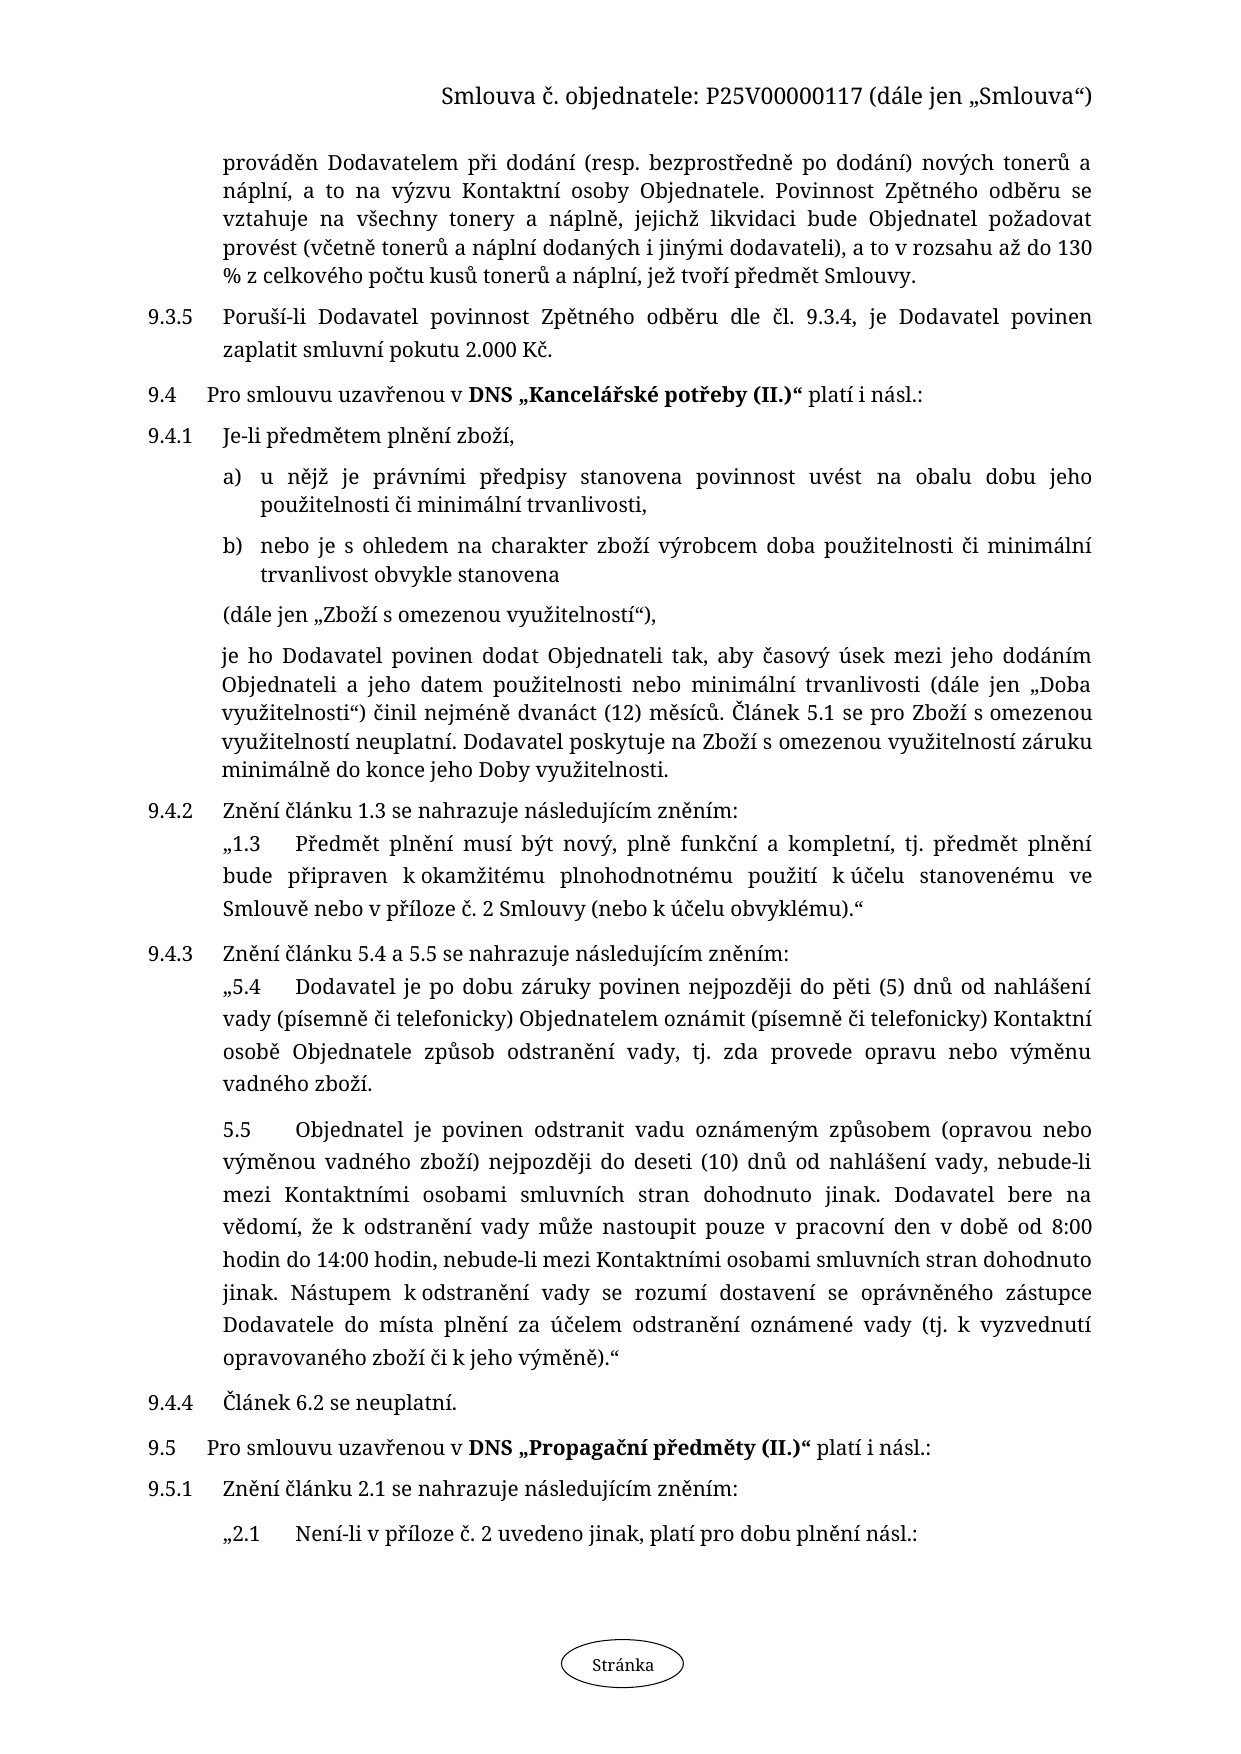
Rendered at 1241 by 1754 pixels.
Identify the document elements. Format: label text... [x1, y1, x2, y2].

list „5.4 Dodavatel je po dobu záruky povinen nejpozději do pěti (5) dnů od nahlášení vady (písemně či telefonicky) Objednatelem oznámit (písemně či telefonicky) Kontaktní osobě Objednatele způsob odstranění vady, tj. zda provede opravu nebo výměnu vadného zboží. [223, 972, 1093, 1098]
list u nějž je právními předpisy stanovena povinnost uvést na obalu dobu jeho použitelnosti či minimální trvanlivosti, [223, 462, 1093, 519]
list „2.1 Není-li v příloze č. 2 uvedeno jinak, platí pro dobu plnění násl.: [223, 1519, 1093, 1548]
list Článek 6.2 se neuplatní. [148, 1388, 1093, 1416]
text (dále jen „Zboží s omezenou využitelností“), [223, 601, 1093, 629]
list Pro smlouvu uzavřenou v DNS „Kancelářské potřeby (II.)“ platí i násl.: [148, 380, 1093, 408]
list Poruší-li Dodavatel povinnost Zpětného odběru dle čl. 9.3.4, je Dodavatel povinen zaplatit smluvní pokutu 2.000 Kč. [148, 302, 1093, 363]
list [148, 148, 1093, 290]
list Pro smlouvu uzavřenou v DNS „Propagační předměty (II.)“ platí i násl.: [148, 1433, 1093, 1462]
list nebo je s ohledem na charakter zboží výrobcem doba použitelnosti či minimální trvanlivost obvykle stanovena [223, 531, 1093, 588]
list Znění článku 2.1 se nahrazuje následujícím zněním: [148, 1474, 1093, 1502]
list 5.5 Objednatel je povinen odstranit vadu oznámeným způsobem (opravou nebo výměnou vadného zboží) nejpozději do deseti (10) dnů od nahlášení vady, nebude-li mezi Kontaktními osobami smluvních stran dohodnuto jinak. Dodavatel bere na vědomí, že k odstranění vady může nastoupit pouze v pracovní den v době od 8:00 hodin do 14:00 hodin, nebude-li mezi Kontaktními osobami smluvních stran dohodnuto jinak. Nástupem k odstranění vady se rozumí dostavení se oprávněného zástupce Dodavatele do místa plnění za účelem odstranění oznámené vady (tj. k vyzvednutí opravovaného zboží či k jeho výměně).“ [223, 1115, 1093, 1371]
list Je-li předmětem plnění zboží, [148, 421, 1093, 449]
text je ho Dodavatel povinen dodat Objednateli tak, aby časový úsek mezi jeho dodáním Objednateli a jeho datem použitelnosti nebo minimální trvanlivosti (dále jen „Doba využitelnosti“) činil nejméně dvanáct (12) měsíců. Článek 5.1 se pro Zboží s omezenou využitelností neuplatní. Dodavatel poskytuje na Zboží s omezenou využitelností záruku minimálně do konce jeho Doby využitelnosti. [221, 642, 1093, 784]
list Znění článku 5.4 a 5.5 se nahrazuje následujícím zněním: [148, 939, 1093, 968]
list Znění článku 1.3 se nahrazuje následujícím zněním: [148, 796, 1093, 825]
list „1.3 Předmět plnění musí být nový, plně funkční a kompletní, tj. předmět plnění bude připraven k okamžitému plnohodnotnému použití k účelu stanovenému ve Smlouvě nebo v příloze č. 2 Smlouvy (nebo k účelu obvyklému).“ [223, 829, 1093, 922]
